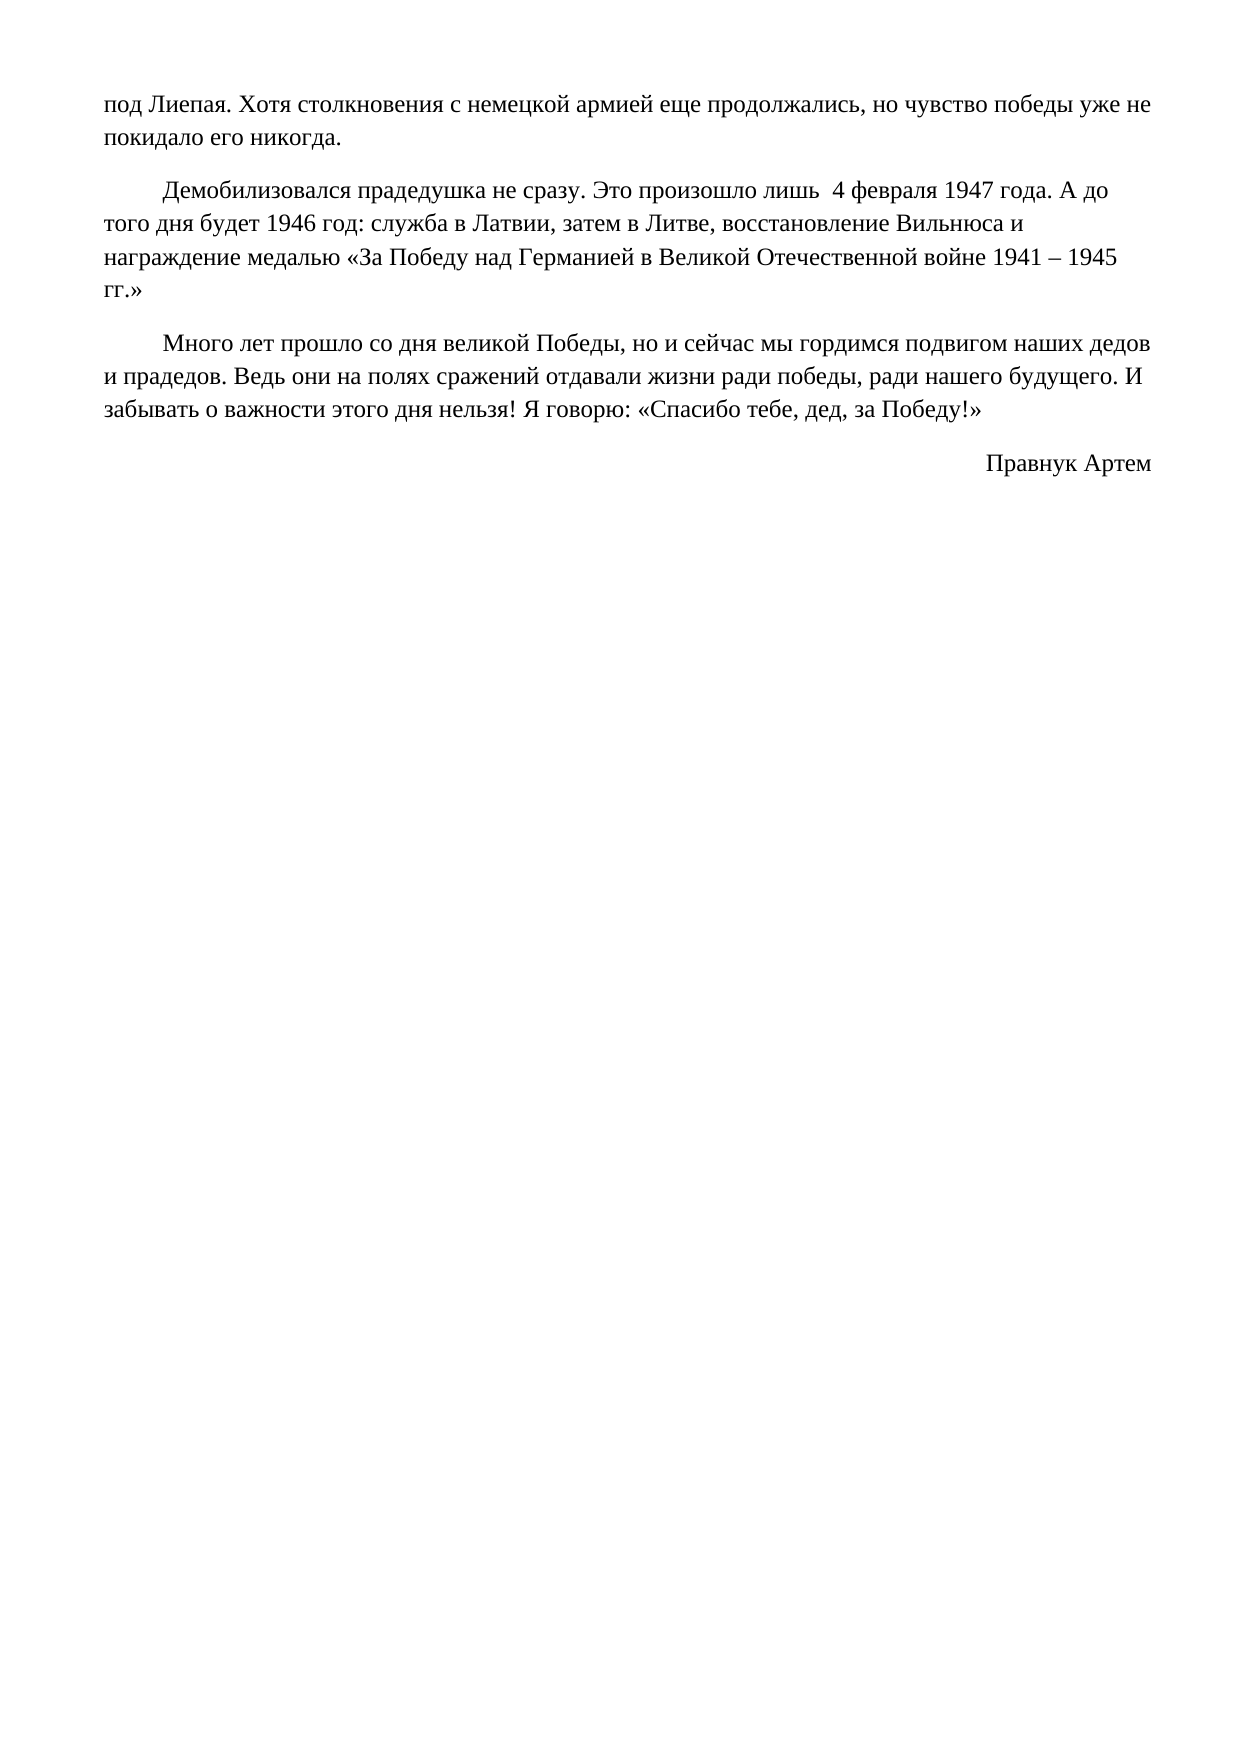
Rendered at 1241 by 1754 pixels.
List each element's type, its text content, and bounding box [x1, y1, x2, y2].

text Правнук Артем [103, 448, 1152, 477]
text Демобилизовался прадедушка не сразу. Это произошло лишь 4 февраля 1947 года. А до того дня будет 1946 год: служба в Латвии, затем в Литве, восстановление Вильнюса и награждение медалью «За Победу над Германией в Великой Отечественной войне 1941 – 1945 гг.» [103, 176, 1152, 303]
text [103, 89, 1152, 150]
text Много лет прошло со дня великой Победы, но и сейчас мы гордимся подвигом наших дедов и прадедов. Ведь они на полях сражений отдавали жизни ради победы, ради нашего будущего. И забывать о важности этого дня нельзя! Я говорю: «Спасибо тебе, дед, за Победу!» [103, 328, 1152, 423]
